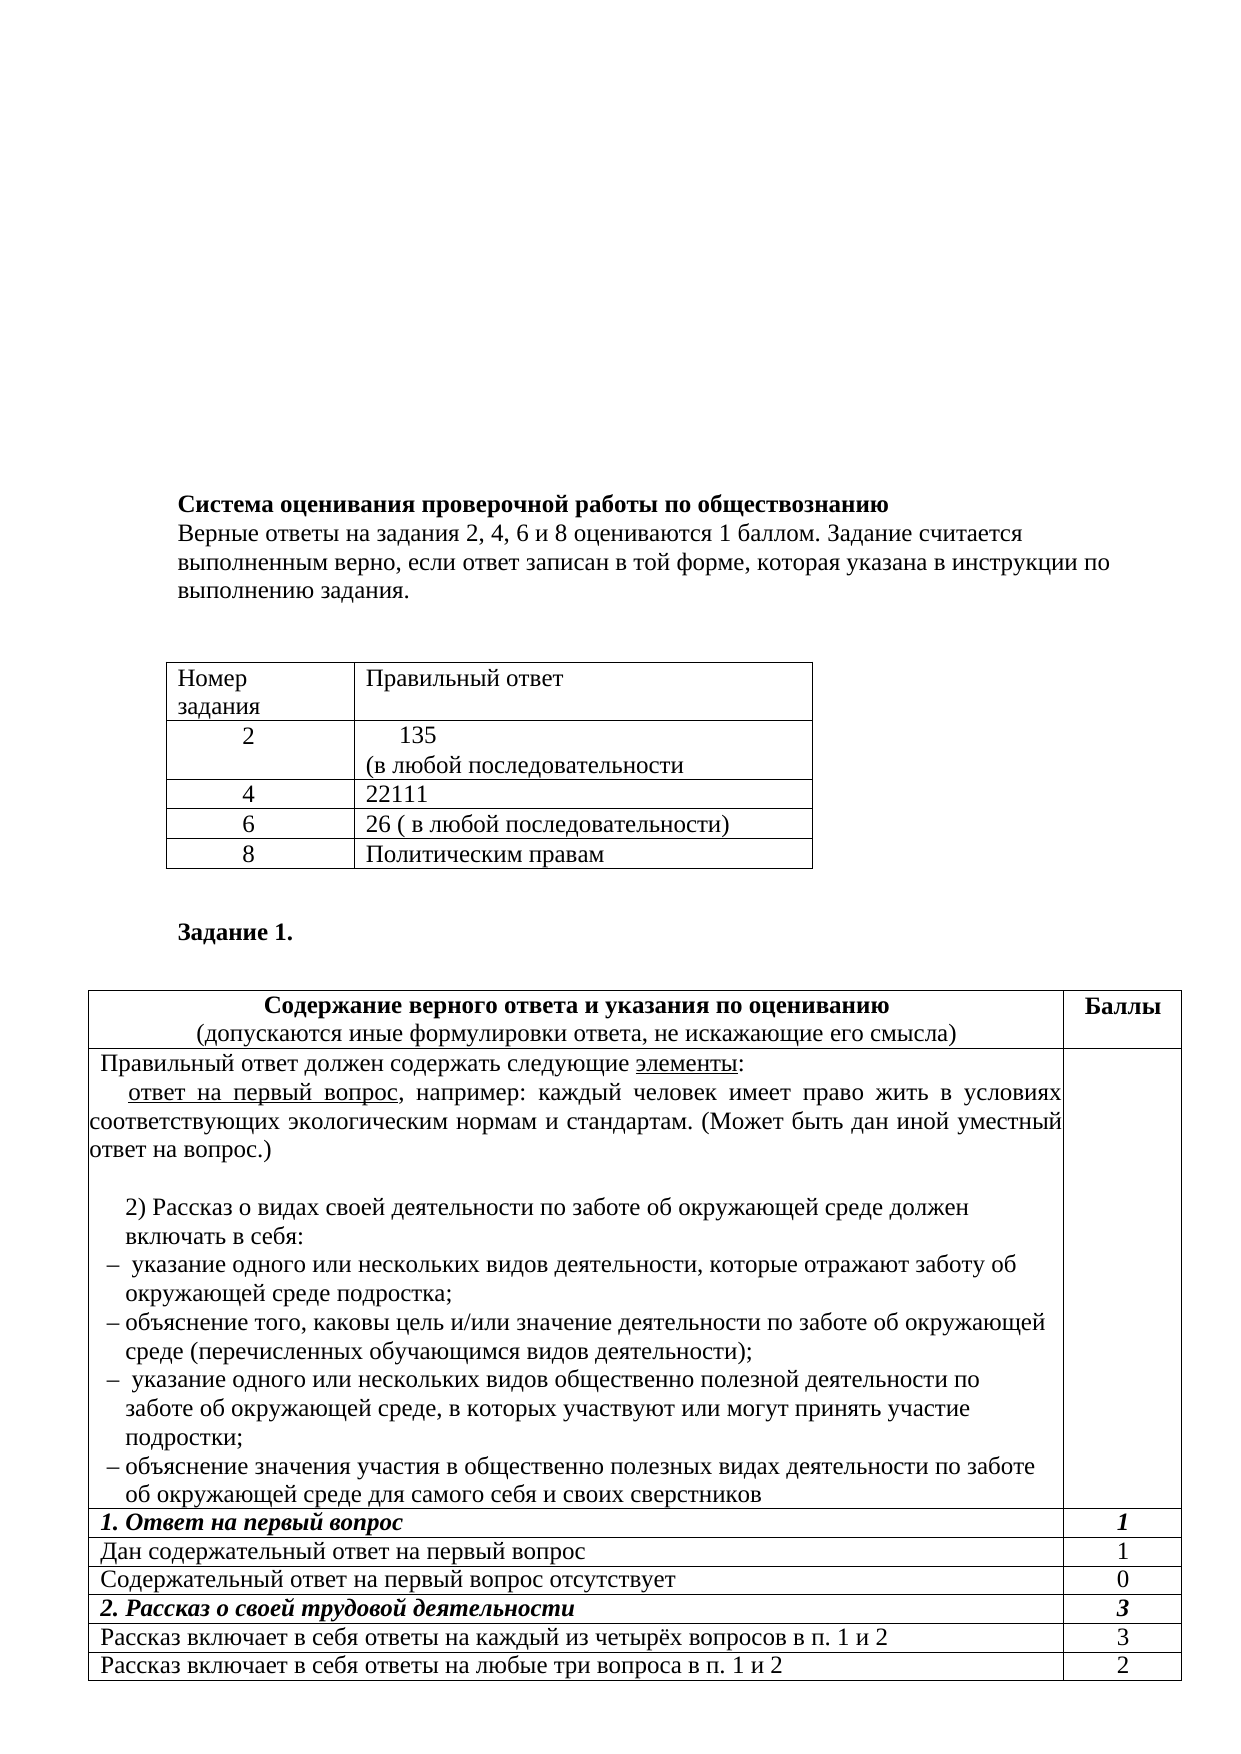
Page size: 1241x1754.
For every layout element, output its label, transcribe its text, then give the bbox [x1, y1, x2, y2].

table_cell 1. Ответ на первый вопрос [89, 1509, 1063, 1537]
table_cell Правильный ответ должен содержать следующие элементы: ответ на первый вопрос, например: каждый человек имеет право жить в условиях соответствующих экологическим нормам и стандартам. (Может быть дан иной уместный ответ на вопрос.) 2) Рассказ о видах своей деятельности по заботе об окружающей среде должен включать в себя: указание одного или нескольких видов деятельности, которые отражают заботу об окружающей среде подростка; объяснение того, каковы цель и/или значение деятельности по заботе об окружающей среде (перечисленных обучающимся видов деятельности); указание одного или нескольких видов общественно полезной деятельности по заботе об окружающей среде, в которых участвуют или могут принять участие подростки; объяснение значения участия в общественно полезных видах деятельности по заботе об окружающей среде для самого себя и своих сверстников [89, 1163, 1063, 1508]
table_cell [1064, 1049, 1181, 1508]
table_cell 2 [1064, 1653, 1181, 1680]
table_cell Политическим правам [355, 839, 812, 868]
table_cell 0 [1064, 1567, 1181, 1594]
table_cell 135 (в любой последовательности [355, 721, 812, 778]
table_cell Рассказ включает в себя ответы на каждый из четырёх вопросов в п. 1 и 2 [89, 1624, 1063, 1652]
table_cell 1 [1064, 1509, 1181, 1537]
table_cell 6 [167, 809, 354, 838]
table_cell Рассказ включает в себя ответы на любые три вопроса в п. 1 и 2 [89, 1653, 1063, 1680]
table_cell Дан содержательный ответ на первый вопрос [89, 1538, 1063, 1566]
text Задание 1. [177, 917, 1152, 946]
table_cell 3 [1064, 1624, 1181, 1652]
table_header Содержание верного ответа и указания по оцениванию (допускаются иные формулировки ответа, не искажающие его смысла) [89, 991, 1063, 1048]
table_cell 2. Рассказ о своей трудовой деятельности [89, 1595, 1063, 1623]
subtitle Система оценивания проверочной работы по обществознанию [177, 489, 1152, 518]
table_cell 1 [1064, 1538, 1181, 1566]
table_cell 4 [167, 780, 354, 808]
table_header Номер задания [167, 663, 354, 720]
table_cell Содержательный ответ на первый вопрос отсутствует [89, 1567, 1063, 1594]
table_header Баллы [1064, 991, 1181, 1048]
table_cell 3 [1064, 1595, 1181, 1623]
table_header Правильный ответ [355, 663, 812, 720]
table_cell 26 ( в любой последовательности) [355, 809, 812, 838]
text Верные ответы на задания 2, 4, 6 и 8 оцениваются 1 баллом. Задание считается выполненным верно, если ответ записан в той форме, которая указана в инструкции по выполнению задания. [177, 518, 1128, 604]
table_cell 22111 [355, 780, 812, 808]
table_cell 2 [167, 721, 354, 778]
table_cell 8 [167, 839, 354, 868]
